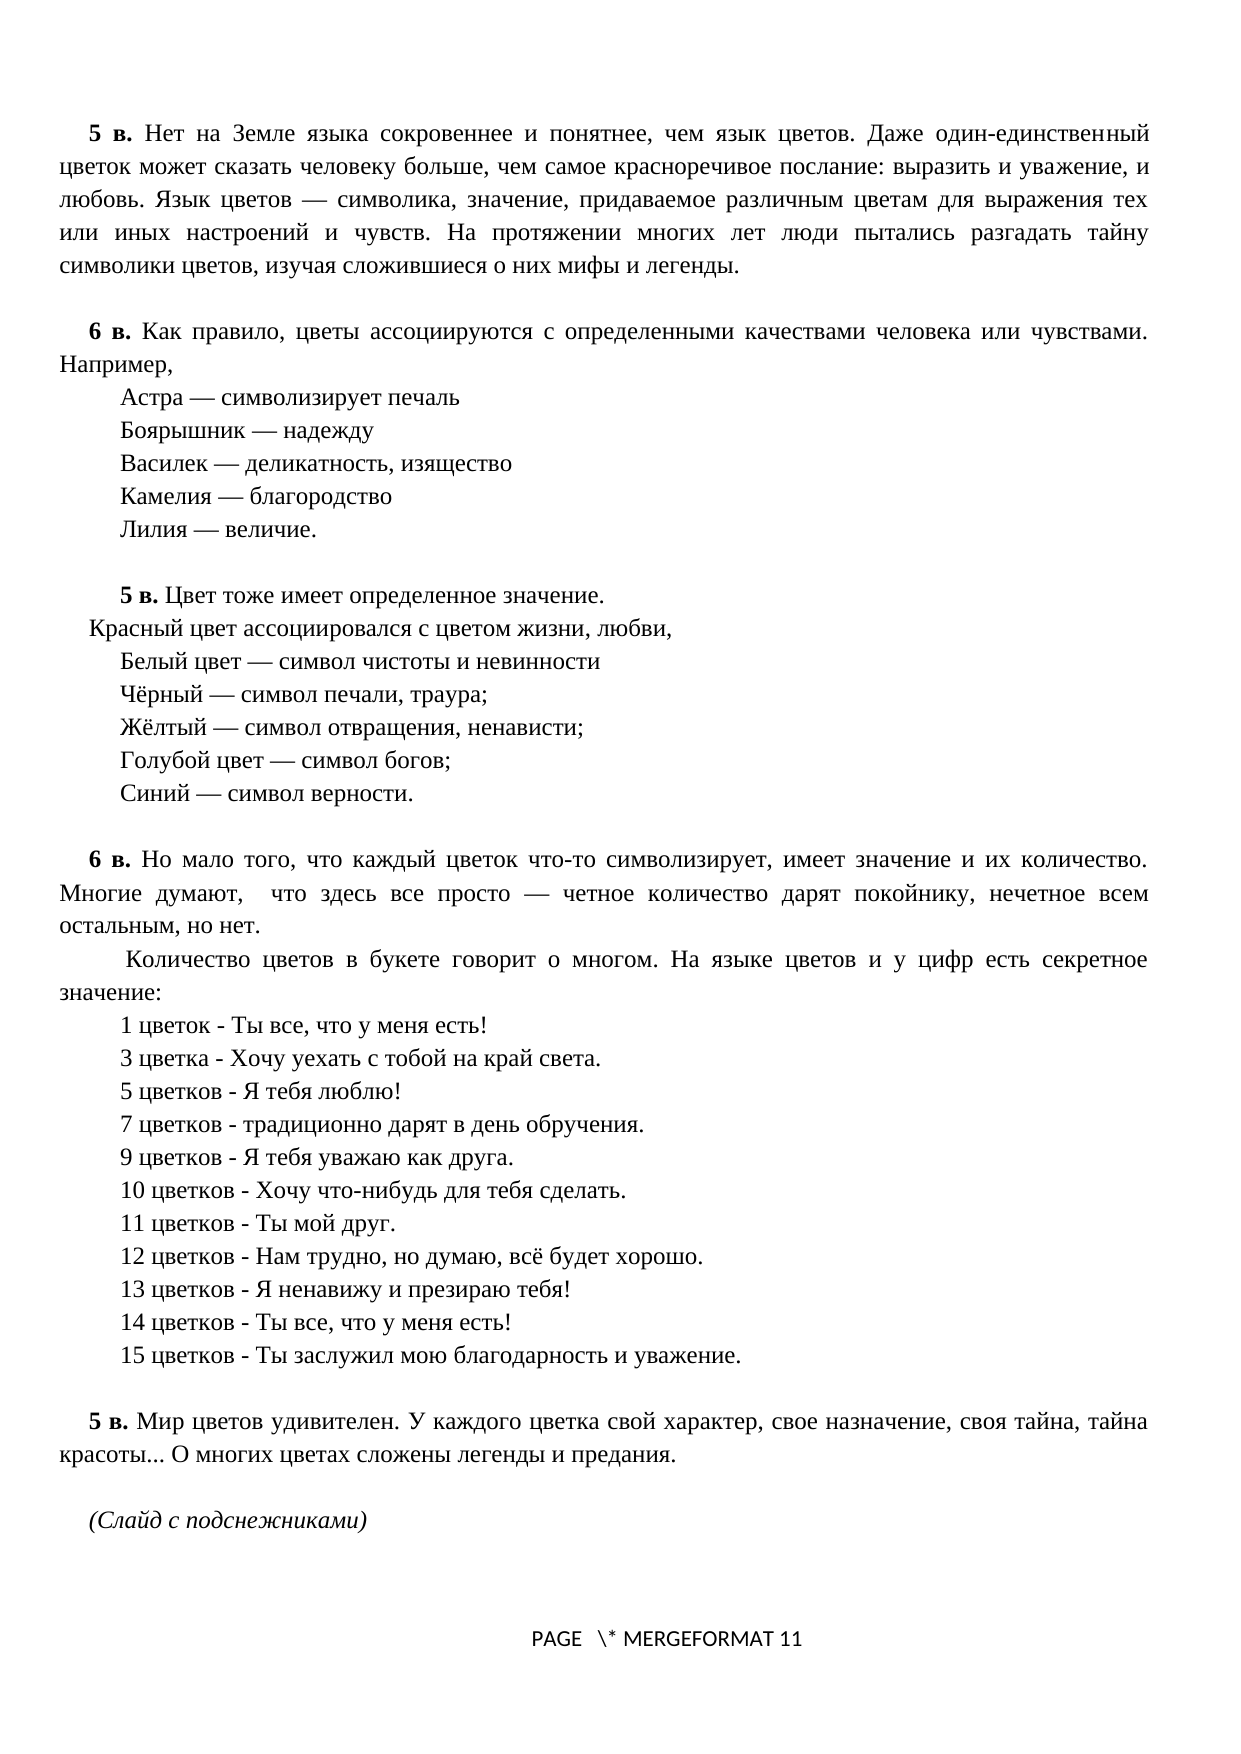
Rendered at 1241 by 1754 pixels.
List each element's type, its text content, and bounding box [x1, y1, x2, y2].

text 1 цветок - Ты все, что у меня есть! [59, 1010, 1149, 1038]
text (Слайд с подснежниками) [59, 1505, 1149, 1534]
text Камелия — благородство [59, 481, 1149, 510]
text Белый цвет — символ чистоты и невинности [59, 646, 1149, 675]
text Астра — символизирует печаль [59, 382, 1149, 411]
text Лилия — величие. [59, 514, 1149, 543]
text 13 цветков - Я ненавижу и презираю тебя! [59, 1274, 1149, 1303]
text 9 цветков - Я тебя уважаю как друга. [59, 1142, 1149, 1171]
text Василек — деликатность, изящество [59, 448, 1149, 477]
text 6 в. Но мало того, что каждый цветок что-то символизирует, имеет значение и их количество. Многие думают, что здесь все просто — четное количество дарят покойнику, нечетное всем остальным, но нет. [59, 844, 1149, 939]
text 7 цветков - традиционно дарят в день обручения. [59, 1109, 1149, 1137]
text Чёрный — символ печали, траура; [59, 679, 1149, 708]
text 14 цветков - Ты все, что у меня есть! [59, 1307, 1149, 1336]
text Голубой цвет — символ богов; [59, 746, 1149, 774]
text 5 в. Цвет тоже имеет определенное значение. [59, 580, 1149, 609]
text 3 цветка - Хочу уехать с тобой на край света. [59, 1043, 1149, 1071]
text 5 в. Мир цветов удивителен. У каждого цветка свой характер, свое назначение, своя тайна, тайна красоты... О многих цветах сложены легенды и предания. [59, 1406, 1149, 1468]
text 15 цветков - Ты заслужил мою благодарность и уважение. [59, 1340, 1149, 1369]
text Боярышник — надежду [59, 415, 1149, 444]
text 6 в. Как правило, цветы ассоциируются с определенными качествами человека или чувствами. Например, [59, 316, 1149, 378]
text Красный цвет ассоциировался с цветом жизни, любви, [59, 613, 1149, 642]
text Жёлтый — символ отвращения, ненависти; [59, 712, 1149, 741]
text Количество цветов в букете говорит о многом. На языке цветов и у цифр есть секретное значение: [59, 944, 1149, 1005]
text 11 цветков - Ты мой друг. [59, 1208, 1149, 1237]
text 5 цветков - Я тебя люблю! [59, 1076, 1149, 1104]
text Синий — символ верности. [59, 778, 1149, 807]
text 5 в. Нет на Земле языка сокровеннее и понятнее, чем язык цветов. Даже один-единственный цветок может сказать человеку больше, чем самое красноречивое послание: выразить и уважение, и любовь. Язык цветов — символика, значение, придаваемое различным цветам для выражения тех или иных настроений и чувств. На протяжении многих лет люди пытались разгадать тайну символики цветов, изучая сложившиеся о них мифы и легенды. [59, 118, 1149, 279]
text 12 цветков - Нам трудно, но думаю, всё будет хорошо. [59, 1241, 1149, 1269]
text 10 цветков - Хочу что-нибудь для тебя сделать. [59, 1175, 1149, 1203]
